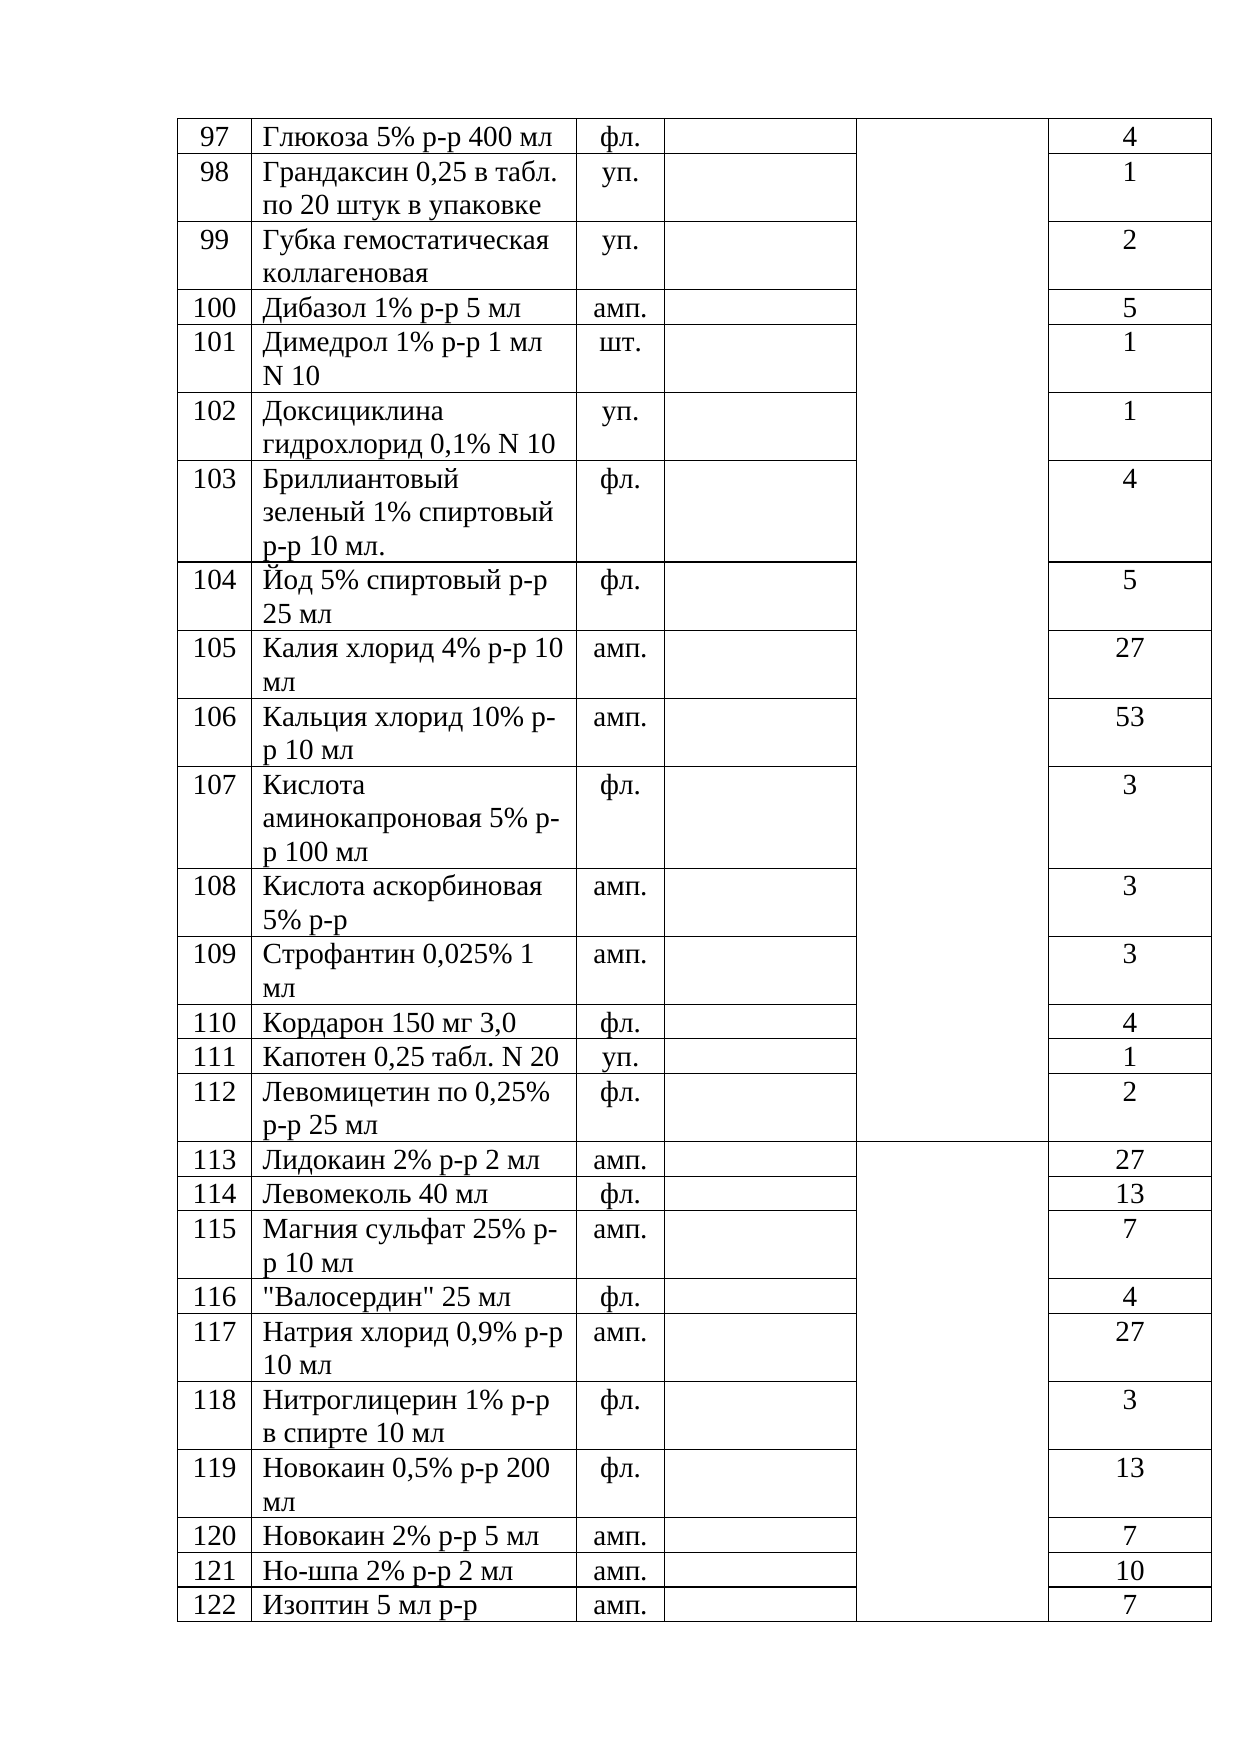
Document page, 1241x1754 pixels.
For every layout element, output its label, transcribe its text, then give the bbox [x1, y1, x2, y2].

table_cell амп. [577, 699, 664, 766]
table_cell 1 [1049, 325, 1211, 392]
table_cell [665, 1142, 856, 1176]
table_cell Дибазол 1% р-р 5 мл [252, 290, 576, 323]
table_cell фл. [577, 1382, 664, 1449]
table_cell Лидокаин 2% р-р 2 мл [252, 1142, 576, 1176]
table_cell 1 [1049, 393, 1211, 460]
table_cell Калия хлорид 4% р-р 10 мл [252, 631, 576, 698]
table_cell 102 [178, 393, 251, 460]
table_cell фл. [577, 563, 664, 629]
table_cell 53 [1049, 699, 1211, 766]
table_cell уп. [577, 1039, 664, 1073]
table_cell 13 [1049, 1177, 1211, 1210]
table_cell фл. [577, 1074, 664, 1141]
table_cell [665, 631, 856, 698]
table_cell 104 [178, 563, 251, 629]
table_cell [665, 1074, 856, 1141]
table_cell [665, 1553, 856, 1586]
table_cell [665, 461, 856, 561]
table_cell 105 [178, 631, 251, 698]
table_cell 4 [1049, 119, 1211, 153]
table_cell 111 [178, 1039, 251, 1073]
table_cell [665, 1314, 856, 1381]
table_cell фл. [577, 1177, 664, 1210]
table_cell 118 [178, 1382, 251, 1449]
table_cell 101 [178, 325, 251, 392]
table_cell Йод 5% спиртовый р-р 25 мл [252, 563, 576, 629]
table_cell Губка гемостатическая коллагеновая [252, 222, 576, 289]
table_cell Новокаин 2% р-р 5 мл [252, 1518, 576, 1552]
table_cell 1 [1049, 154, 1211, 221]
table_cell [665, 290, 856, 323]
table_cell Кислота аскорбиновая 5% р-р [252, 869, 576, 936]
table_cell 116 [178, 1279, 251, 1313]
table_cell [665, 222, 856, 289]
table_cell Нитроглицерин 1% р-р в спирте 10 мл [252, 1382, 576, 1449]
table_cell фл. [577, 1279, 664, 1313]
table_cell фл. [577, 119, 664, 153]
table_cell 122 [178, 1588, 251, 1621]
table_cell Капотен 0,25 табл. N 20 [252, 1039, 576, 1073]
table_cell [665, 1588, 856, 1621]
table_cell [665, 1382, 856, 1449]
table_cell Кислота аминокапроновая 5% р-р 100 мл [252, 767, 576, 867]
table_cell 5 [1049, 290, 1211, 323]
table_cell [665, 325, 856, 392]
table_cell [665, 119, 856, 153]
table_cell [665, 869, 856, 936]
table_cell 3 [1049, 937, 1211, 1004]
table_cell Грандаксин 0,25 в табл. по 20 штук в упаковке [252, 154, 576, 221]
table_cell уп. [577, 154, 664, 221]
table_cell Кальция хлорид 10% р-р 10 мл [252, 699, 576, 766]
table_cell [665, 154, 856, 221]
table_cell [665, 1039, 856, 1073]
table_cell 109 [178, 937, 251, 1004]
table_cell 3 [1049, 767, 1211, 867]
table_cell 106 [178, 699, 251, 766]
table_cell 114 [178, 1177, 251, 1210]
table_cell амп. [577, 1588, 664, 1621]
table_cell амп. [577, 937, 664, 1004]
table_cell 4 [1049, 1279, 1211, 1313]
table_cell [665, 1005, 856, 1038]
table_cell 110 [178, 1005, 251, 1038]
table_cell 113 [178, 1142, 251, 1176]
table_cell 115 [178, 1211, 251, 1278]
table_cell Димедрол 1% р-р 1 мл N 10 [252, 325, 576, 392]
table_cell 4 [1049, 461, 1211, 561]
table_cell 120 [178, 1518, 251, 1552]
table_cell [665, 699, 856, 766]
table_cell Но-шпа 2% р-р 2 мл [252, 1553, 576, 1586]
table_cell 107 [178, 767, 251, 867]
table_cell 100 [178, 290, 251, 323]
table_cell 117 [178, 1314, 251, 1381]
table_cell 7 [1049, 1588, 1211, 1621]
table_cell [665, 393, 856, 460]
table_cell 27 [1049, 1142, 1211, 1176]
table_cell амп. [577, 1314, 664, 1381]
table_cell 121 [178, 1553, 251, 1586]
table_cell [665, 767, 856, 867]
table_cell 4 [1049, 1005, 1211, 1038]
table_cell Натрия хлорид 0,9% р-р 10 мл [252, 1314, 576, 1381]
table_cell фл. [577, 461, 664, 561]
table_cell амп. [577, 1553, 664, 1586]
table_cell [665, 1211, 856, 1278]
table_cell 3 [1049, 1382, 1211, 1449]
table_cell Бриллиантовый зеленый 1% спиртовый р-р 10 мл. [252, 461, 576, 561]
table_cell [665, 563, 856, 629]
table_cell 10 [1049, 1553, 1211, 1586]
table_cell уп. [577, 222, 664, 289]
table_cell уп. [577, 393, 664, 460]
table_cell 7 [1049, 1518, 1211, 1552]
table_cell 7 [1049, 1211, 1211, 1278]
table_cell 112 [178, 1074, 251, 1141]
table_cell амп. [577, 631, 664, 698]
table_cell Глюкоза 5% р-р 400 мл [252, 119, 576, 153]
table_cell 98 [178, 154, 251, 221]
table_cell 2 [1049, 1074, 1211, 1141]
table_cell Левомеколь 40 мл [252, 1177, 576, 1210]
table_cell Изоптин 5 мл р-р [252, 1588, 576, 1621]
table_cell 1 [1049, 1039, 1211, 1073]
table_cell фл. [577, 1450, 664, 1517]
table_cell 103 [178, 461, 251, 561]
table_cell 97 [178, 119, 251, 153]
table_cell 99 [178, 222, 251, 289]
table_cell шт. [577, 325, 664, 392]
table_cell Магния сульфат 25% р-р 10 мл [252, 1211, 576, 1278]
table_cell Кордарон 150 мг 3,0 [252, 1005, 576, 1038]
table_cell [665, 1279, 856, 1313]
table_cell [665, 937, 856, 1004]
table_cell 27 [1049, 1314, 1211, 1381]
table_cell амп. [577, 869, 664, 936]
table_cell амп. [577, 290, 664, 323]
table_cell фл. [577, 767, 664, 867]
table_cell "Валосердин" 25 мл [252, 1279, 576, 1313]
table_cell амп. [577, 1518, 664, 1552]
table_cell [665, 1450, 856, 1517]
table_cell 2 [1049, 222, 1211, 289]
table_cell 119 [178, 1450, 251, 1517]
table_cell Строфантин 0,025% 1 мл [252, 937, 576, 1004]
table_cell фл. [577, 1005, 664, 1038]
table_cell Новокаин 0,5% р-р 200 мл [252, 1450, 576, 1517]
table_cell 27 [1049, 631, 1211, 698]
table_cell амп. [577, 1142, 664, 1176]
table_cell [665, 1177, 856, 1210]
table_cell 108 [178, 869, 251, 936]
table_cell Левомицетин по 0,25% р-р 25 мл [252, 1074, 576, 1141]
table_cell [857, 1142, 1048, 1621]
table_cell 5 [1049, 563, 1211, 629]
table_cell [665, 1518, 856, 1552]
table_cell Доксициклина гидрохлорид 0,1% N 10 [252, 393, 576, 460]
table_cell 13 [1049, 1450, 1211, 1517]
table_cell 3 [1049, 869, 1211, 936]
table_cell амп. [577, 1211, 664, 1278]
